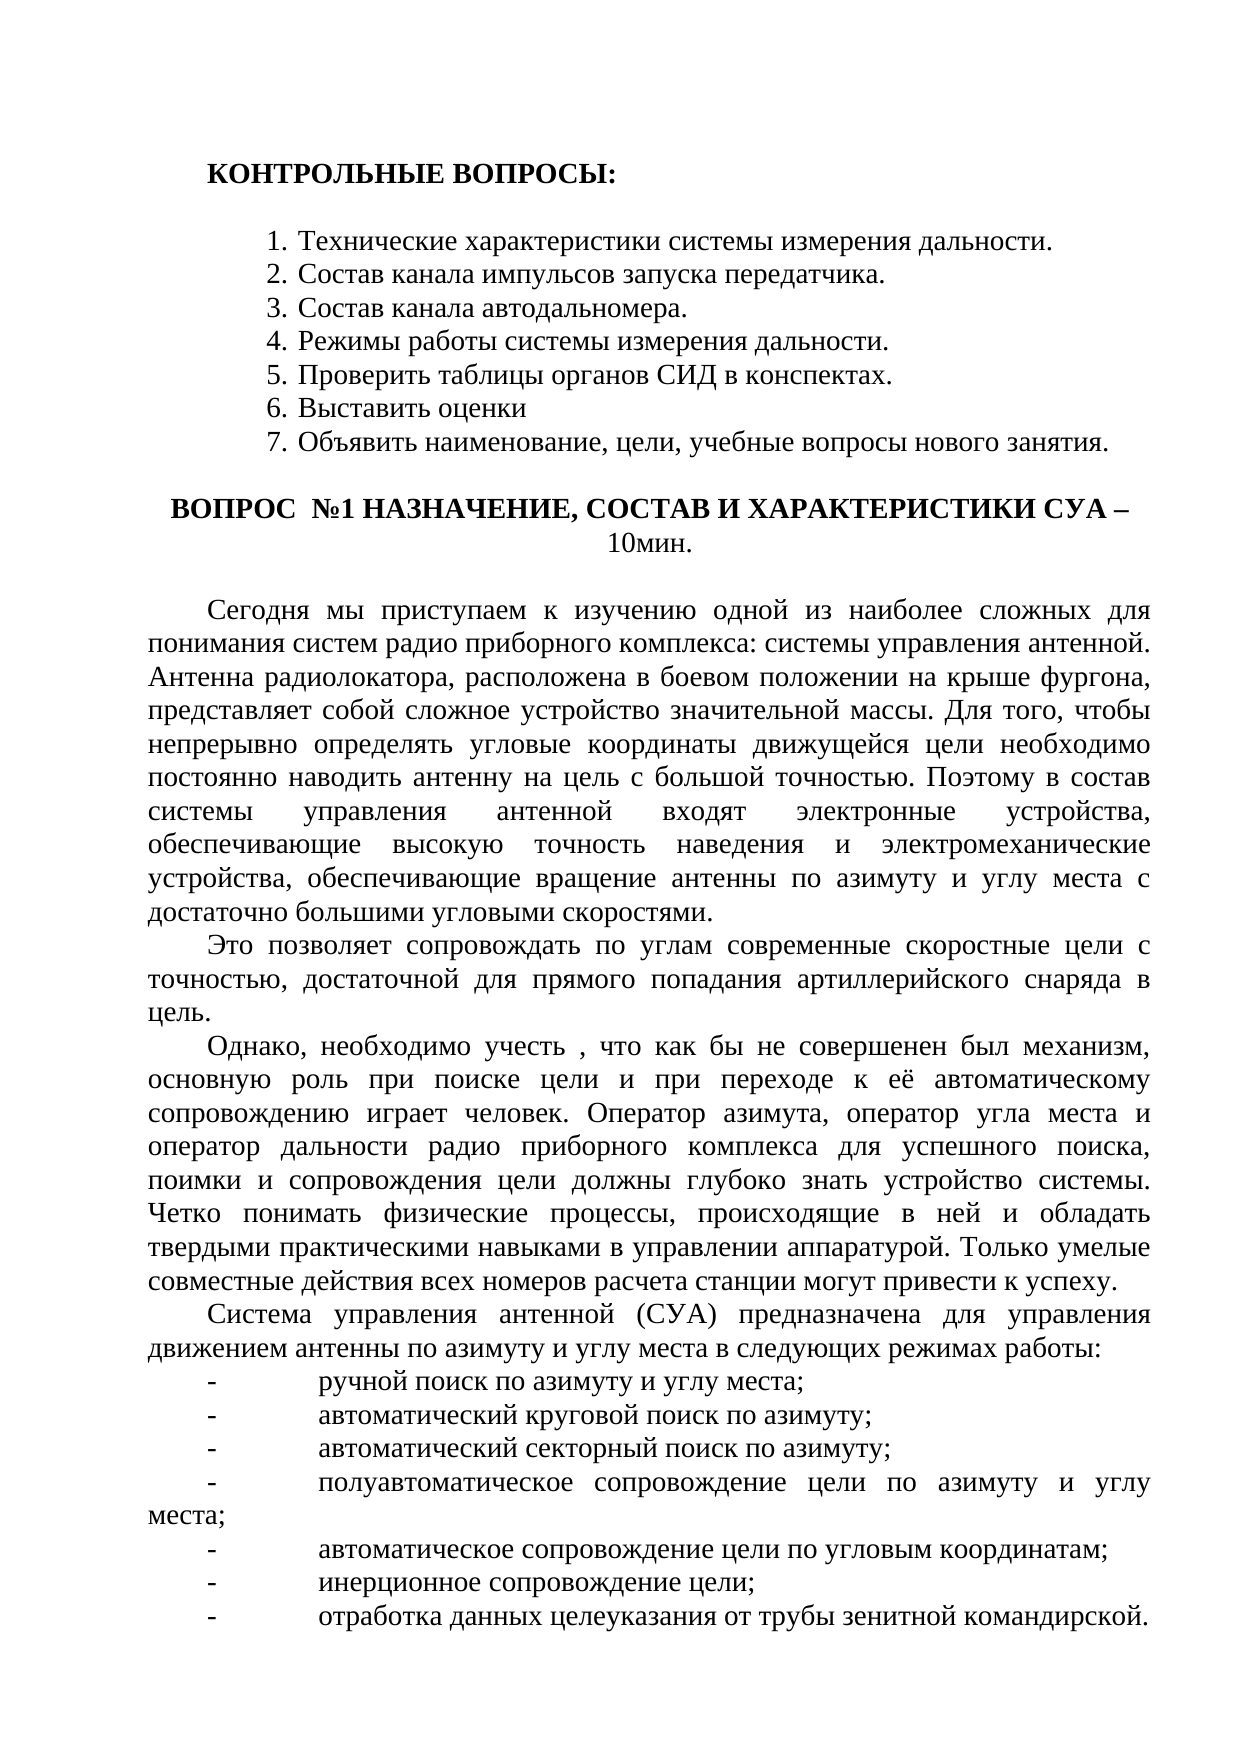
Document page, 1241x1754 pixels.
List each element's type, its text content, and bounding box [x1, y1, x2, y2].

list Объявить наименование, цели, учебные вопросы нового занятия. [177, 424, 1240, 458]
list ручной поиск по азимуту и углу места; [148, 1363, 1152, 1397]
list Проверить таблицы органов СИД в конспектах. [177, 357, 1240, 391]
list Технические характеристики системы измерения дальности. [177, 223, 1240, 256]
list автоматический секторный поиск по азимуту; [148, 1430, 1152, 1464]
list Состав канала импульсов запуска передатчика. [177, 256, 1240, 290]
list Выставить оценки [177, 391, 1240, 424]
list Режимы работы системы измерения дальности. [177, 323, 1240, 357]
text Это позволяет сопровождать по углам современные скоростные цели с точностью, достаточной для прямого попадания артиллерийского снаряда в цель. [148, 927, 1152, 1028]
text Однако, необходимо учесть , что как бы не совершенен был механизм, основную роль при поиске цели и при переходе к её автоматическому сопровождению играет человек. Оператор азимута, оператор угла места и оператор дальности радио приборного комплекса для успешного поиска, поимки и сопровождения цели должны глубоко знать устройство системы. Четко понимать физические процессы, происходящие в ней и обладать твердыми практическими навыками в управлении аппаратурой. Только умелые совместные действия всех номеров расчета станции могут привести к успеху. [148, 1028, 1152, 1296]
list автоматическое сопровождение цели по угловым координатам; [148, 1531, 1152, 1564]
text ВОПРОС №1 НАЗНАЧЕНИЕ, СОСТАВ И ХАРАКТЕРИСТИКИ СУА – 10мин. [148, 491, 1152, 558]
list отработка данных целеуказания от трубы зенитной командирской. [148, 1598, 1152, 1632]
list автоматический круговой поиск по азимуту; [148, 1397, 1152, 1430]
list инерционное сопровождение цели; [148, 1564, 1152, 1598]
text Система управления антенной (СУА) предназначена для управления движением антенны по азимуту и углу места в следующих режимах работы: [148, 1296, 1152, 1363]
list Состав канала автодальномера. [177, 290, 1240, 323]
text Сегодня мы приступаем к изучению одной из наиболее сложных для понимания систем радио приборного комплекса: системы управления антенной. Антенна радиолокатора, расположена в боевом положении на крыше фургона, представляет собой сложное устройство значительной массы. Для того, чтобы непрерывно определять угловые координаты движущейся цели необходимо постоянно наводить антенну на цель с большой точностью. Поэтому в состав системы управления антенной входят электронные устройства, обеспечивающие высокую точность наведения и электромеханические устройства, обеспечивающие вращение антенны по азимуту и углу места с достаточно большими угловыми скоростями. [148, 592, 1152, 927]
text КОНТРОЛЬНЫЕ ВОПРОСЫ: [148, 156, 1152, 189]
list полуавтоматическое сопровождение цели по азимуту и углу места; [148, 1464, 1152, 1531]
